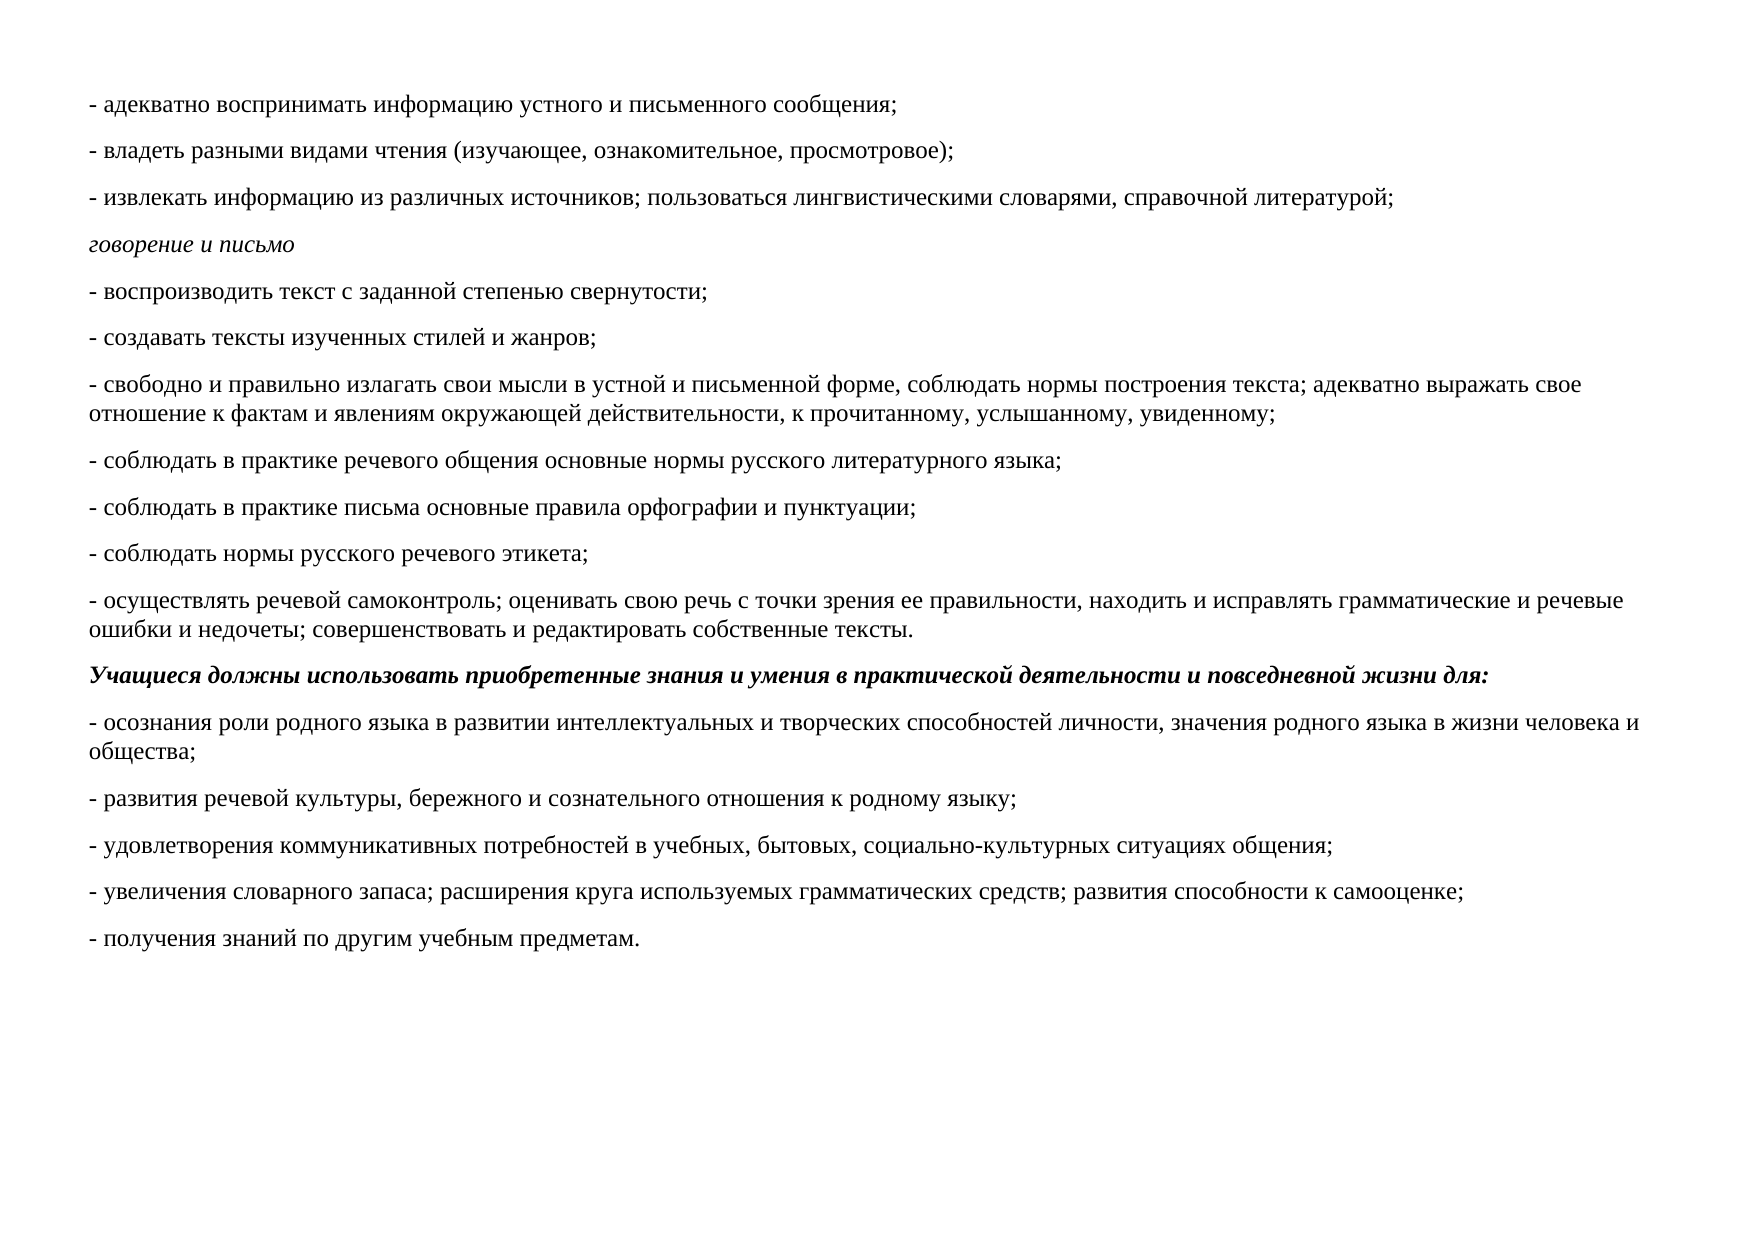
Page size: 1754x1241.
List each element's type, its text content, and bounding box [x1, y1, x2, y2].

text - соблюдать в практике письма основные правила орфографии и пунктуации; [89, 492, 1665, 520]
text - удовлетворения коммуникативных потребностей в учебных, бытовых, социально-культурных ситуациях общения; [89, 830, 1665, 858]
text - развития речевой культуры, бережного и сознательного отношения к родному языку; [89, 783, 1665, 812]
text - соблюдать нормы русского речевого этикета; [89, 538, 1665, 567]
text - увеличения словарного запаса; расширения круга используемых грамматических средств; развития способности к самооценке; [89, 876, 1665, 905]
text - свободно и правильно излагать свои мысли в устной и письменной форме, соблюдать нормы построения текста; адекватно выражать свое отношение к фактам и явлениям окружающей действительности, к прочитанному, услышанному, увиденному; [89, 369, 1665, 427]
text - соблюдать в практике речевого общения основные нормы русского литературного языка; [89, 445, 1665, 473]
text - владеть разными видами чтения (изучающее, ознакомительное, просмотровое); [89, 135, 1665, 164]
text - получения знаний по другим учебным предметам. [89, 923, 1665, 952]
text - воспроизводить текст с заданной степенью свернутости; [89, 276, 1665, 304]
text Учащиеся должны использовать приобретенные знания и умения в практической деятельности и повседневной жизни для: [89, 661, 1665, 689]
text - осуществлять речевой самоконтроль; оценивать свою речь с точки зрения ее правильности, находить и исправлять грамматические и речевые ошибки и недочеты; совершенствовать и редактировать собственные тексты. [89, 585, 1665, 643]
text - адекватно воспринимать информацию устного и письменного сообщения; [89, 89, 1665, 117]
text - извлекать информацию из различных источников; пользоваться лингвистическими словарями, справочной литературой; [89, 182, 1665, 211]
text говорение и письмо [89, 229, 1665, 258]
text - осознания роли родного языка в развитии интеллектуальных и творческих способностей личности, значения родного языка в жизни человека и общества; [89, 707, 1665, 765]
text - создавать тексты изученных стилей и жанров; [89, 322, 1665, 351]
